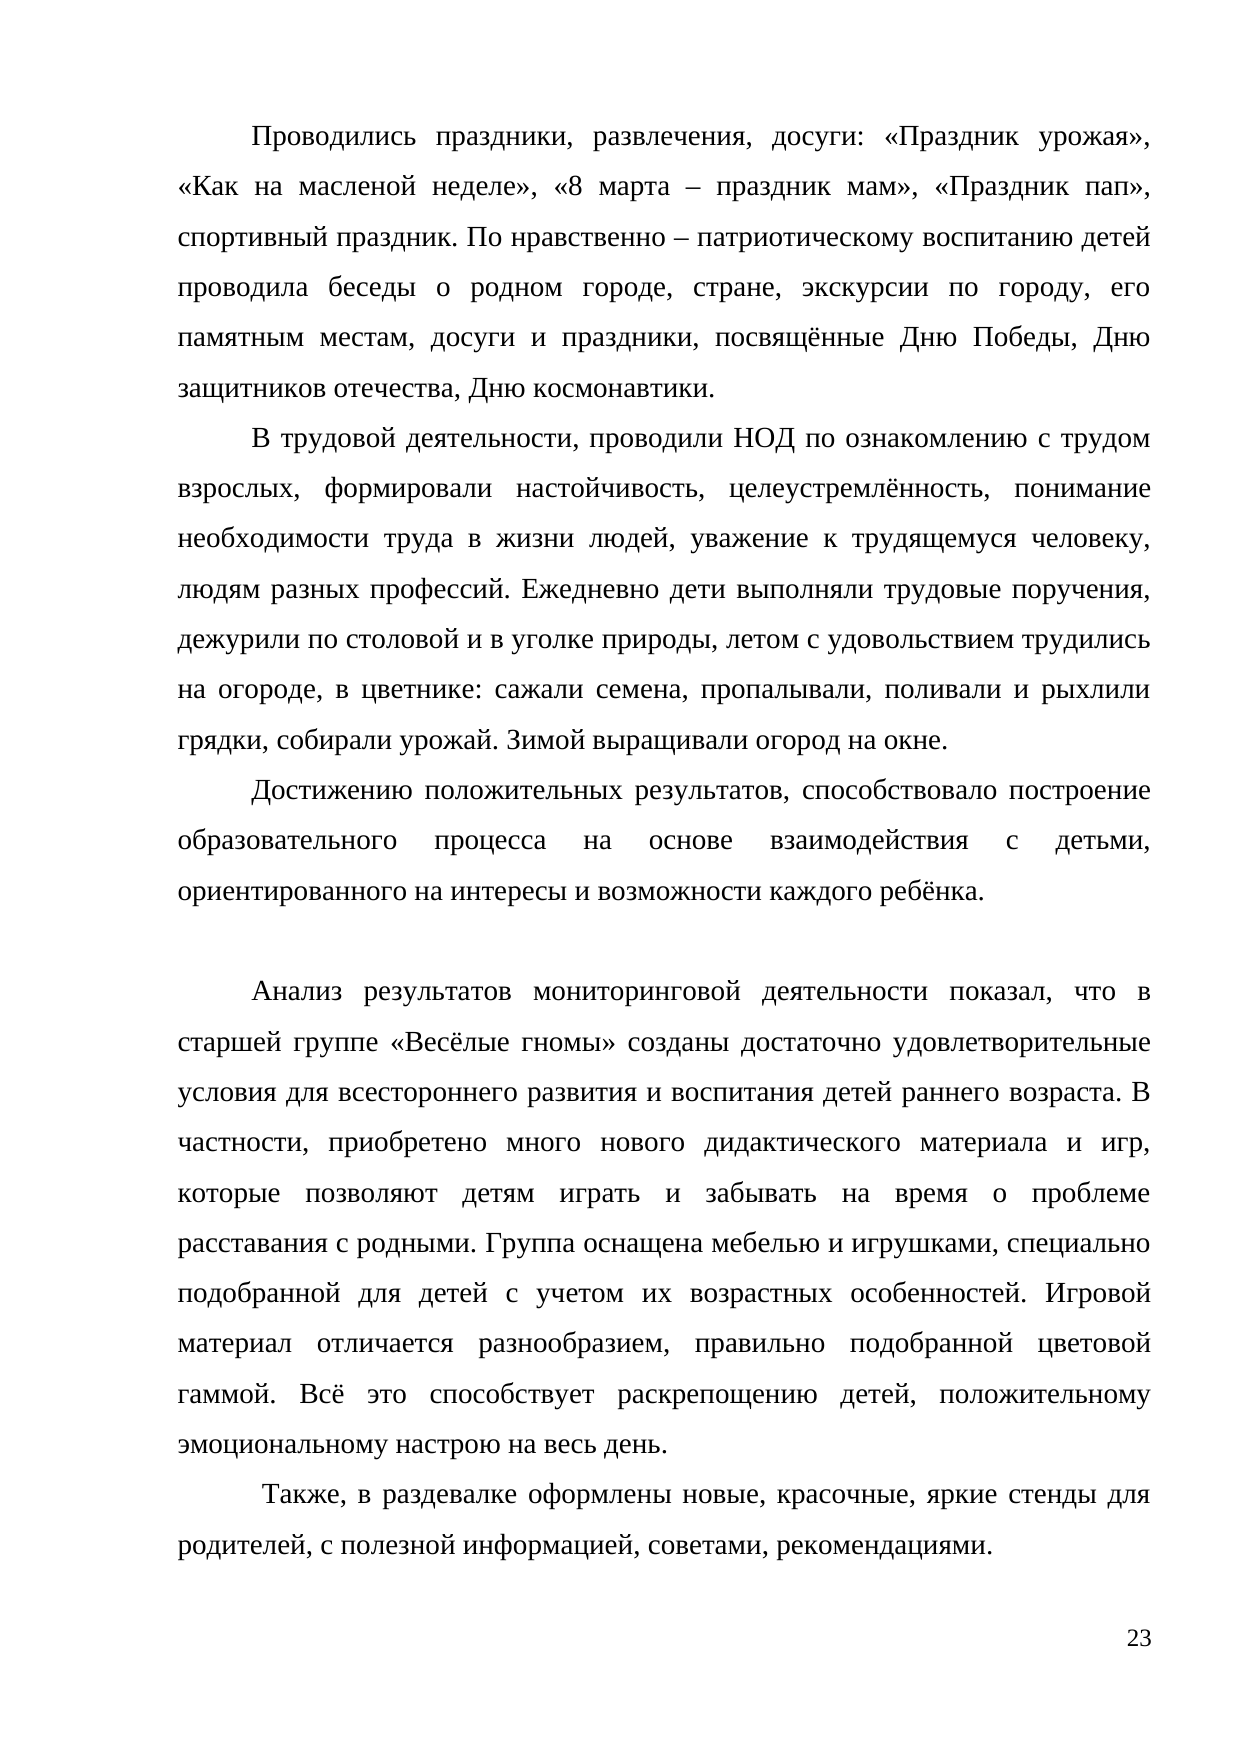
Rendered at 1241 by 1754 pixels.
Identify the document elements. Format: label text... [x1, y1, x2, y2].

text Анализ результатов мониторинговой деятельности показал, что в старшей группе «Весёлые гномы» созданы достаточно удовлетворительные условия для всестороннего развития и воспитания детей раннего возраста. В частности, приобретено много нового дидактического материала и игр, которые позволяют детям играть и забывать на время о проблеме расставания с родными. Группа оснащена мебелью и игрушками, специально подобранной для детей с учетом их возрастных особенностей. Игровой материал отличается разнообразием, правильно подобранной цветовой гаммой. Всё это способствует раскрепощению детей, положительному эмоциональному настрою на весь день. [177, 973, 1152, 1460]
text Проводились праздники, развлечения, досуги: «Праздник урожая», «Как на масленой неделе», «8 марта – праздник мам», «Праздник пап», спортивный праздник. По нравственно – патриотическому воспитанию детей проводила беседы о родном городе, стране, экскурсии по городу, его памятным местам, досуги и праздники, посвящённые Дню Победы, Дню защитников отечества, Дню космонавтики. [177, 118, 1152, 403]
text В трудовой деятельности, проводили НОД по ознакомлению с трудом взрослых, формировали настойчивость, целеустремлённость, понимание необходимости труда в жизни людей, уважение к трудящемуся человеку, людям разных профессий. Ежедневно дети выполняли трудовые поручения, дежурили по столовой и в уголке природы, летом с удовольствием трудились на огороде, в цветнике: сажали семена, пропалывали, поливали и рыхлили грядки, собирали урожай. Зимой выращивали огород на окне. [177, 420, 1152, 755]
text Также, в раздевалке оформлены новые, красочные, яркие стенды для родителей, с полезной информацией, советами, рекомендациями. [177, 1477, 1152, 1560]
text Достижению положительных результатов, способствовало построение образовательного процесса на основе взаимодействия с детьми, ориентированного на интересы и возможности каждого ребёнка. [177, 772, 1152, 906]
